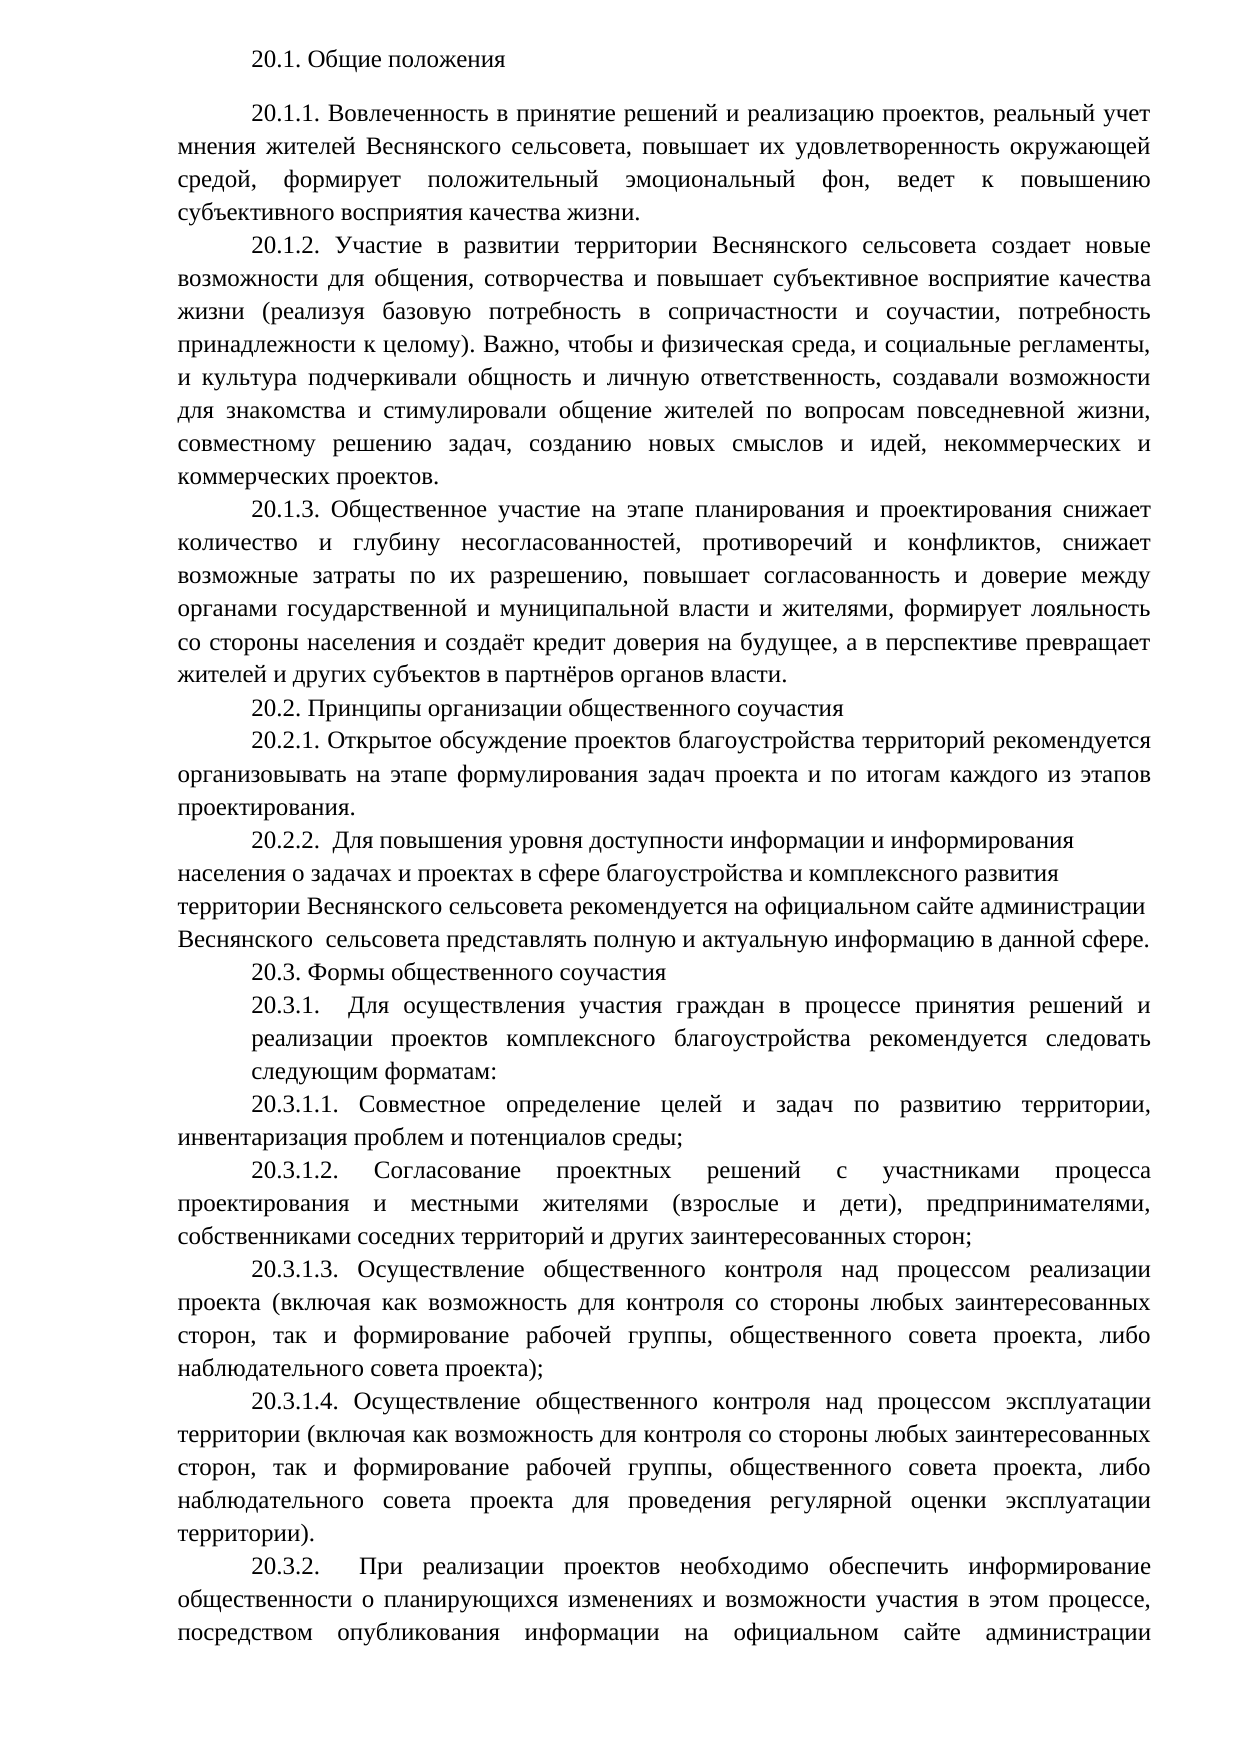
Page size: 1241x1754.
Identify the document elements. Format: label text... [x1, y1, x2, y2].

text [177, 1551, 1152, 1584]
text 20.1.1. Вовлеченность в принятие решений и реализацию проектов, реальный учет мнения жителей Веснянского сельсовета, повышает их удовлетворенность окружающей средой, формирует положительный эмоциональный фон, ведет к повышению субъективного восприятия качества жизни. [177, 193, 1152, 226]
text 20.2.2. Для повышения уровня доступности информации и информирования населения о задачах и проектах в сфере благоустройства и комплексного развития территории Веснянского сельсовета рекомендуется на официальном сайте администрации Веснянского сельсовета представлять полную и актуальную информацию в данной сфере. [177, 825, 1152, 952]
text 20.1.3. Общественное участие на этапе планирования и проектирования снижает количество и глубину несогласованностей, противоречий и конфликтов, снижает возможные затраты по их разрешению, повышает согласованность и доверие между органами государственной и муниципальной власти и жителями, формирует лояльность со стороны населения и создаёт кредит доверия на будущее, а в перспективе превращает жителей и других субъектов в партнёров органов власти. [177, 494, 1152, 528]
text 20.3.1.3. Осуществление общественного контроля над процессом реализации проекта (включая как возможность для контроля со стороны любых заинтересованных сторон, так и формирование рабочей группы, общественного совета проекта, либо наблюдательного совета проекта); [177, 1254, 1152, 1382]
text 20.1.3. Общественное участие на этапе планирования и проектирования снижает количество и глубину несогласованностей, противоречий и конфликтов, снижает возможные затраты по их разрешению, повышает согласованность и доверие между органами государственной и муниципальной власти и жителями, формирует лояльность со стороны населения и создаёт кредит доверия на будущее, а в перспективе превращает жителей и других субъектов в партнёров органов власти. [177, 655, 1152, 688]
text 20.1. Общие положения [177, 44, 1152, 73]
text 20.3. Формы общественного соучастия [251, 957, 1152, 986]
text 20.3.1.2. Согласование проектных решений с участниками процесса проектирования и местными жителями (взрослые и дети), предпринимателями, собственниками соседних территорий и других заинтересованных сторон; [177, 1155, 1152, 1250]
text 20.2. Принципы организации общественного соучастия [177, 693, 1152, 721]
text 20.2.1. Открытое обсуждение проектов благоустройства территорий рекомендуется организовывать на этапе формулирования задач проекта и по итогам каждого из этапов проектирования. [177, 787, 1152, 820]
text 20.2.1. Открытое обсуждение проектов благоустройства территорий рекомендуется организовывать на этапе формулирования задач проекта и по итогам каждого из этапов проектирования. [177, 726, 1152, 759]
text 20.3.1. Для осуществления участия граждан в процессе принятия решений и реализации проектов комплексного благоустройства рекомендуется следовать следующим форматам: [251, 1052, 1152, 1084]
text 20.3.1.4. Осуществление общественного контроля над процессом эксплуатации территории (включая как возможность для контроля со стороны любых заинтересованных сторон, так и формирование рабочей группы, общественного совета проекта, либо наблюдательного совета проекта для проведения регулярной оценки эксплуатации территории). [177, 1386, 1152, 1547]
text 20.3.1.1. Совместное определение целей и задач по развитию территории, инвентаризация проблем и потенциалов среды; [177, 1089, 1152, 1151]
text 20.1.1. Вовлеченность в принятие решений и реализацию проектов, реальный учет мнения жителей Веснянского сельсовета, повышает их удовлетворенность окружающей средой, формирует положительный эмоциональный фон, ведет к повышению субъективного восприятия качества жизни. [177, 98, 1152, 131]
